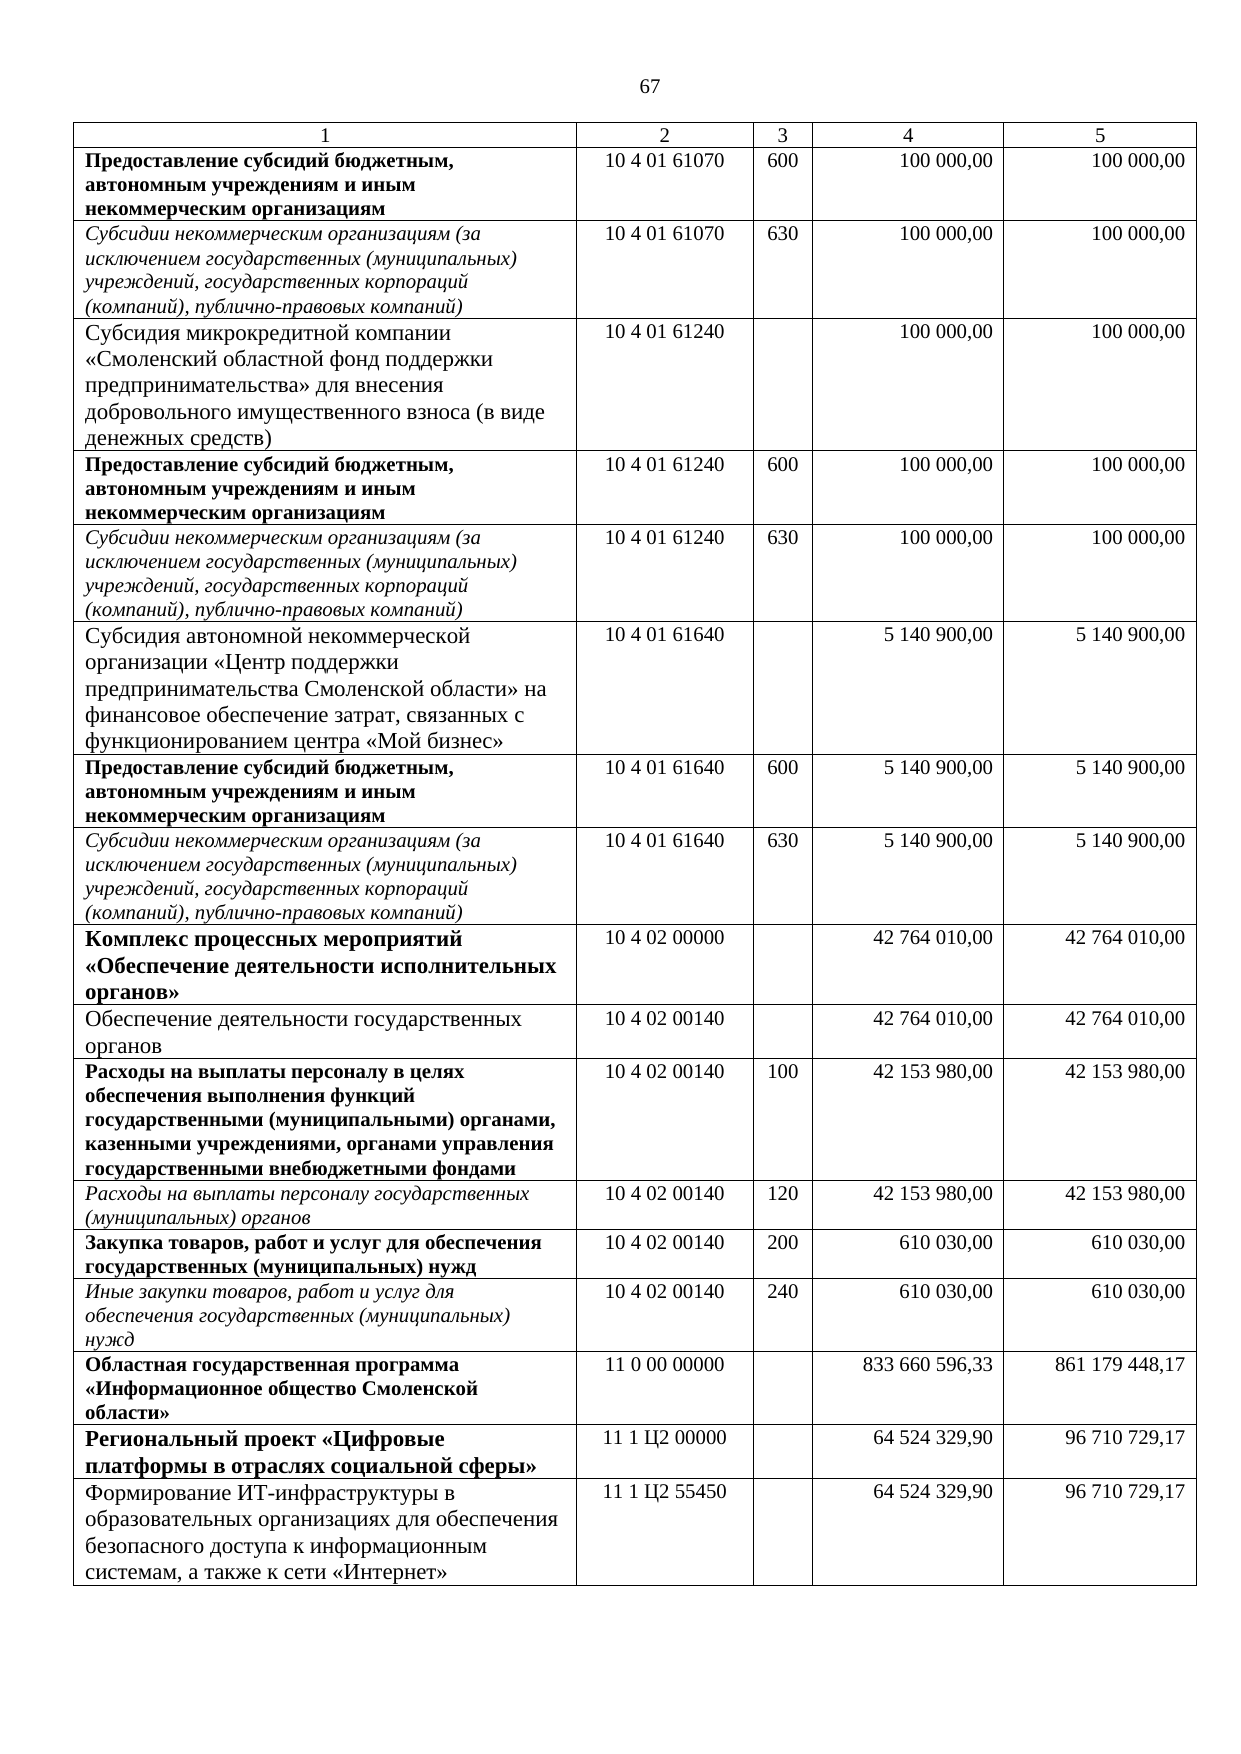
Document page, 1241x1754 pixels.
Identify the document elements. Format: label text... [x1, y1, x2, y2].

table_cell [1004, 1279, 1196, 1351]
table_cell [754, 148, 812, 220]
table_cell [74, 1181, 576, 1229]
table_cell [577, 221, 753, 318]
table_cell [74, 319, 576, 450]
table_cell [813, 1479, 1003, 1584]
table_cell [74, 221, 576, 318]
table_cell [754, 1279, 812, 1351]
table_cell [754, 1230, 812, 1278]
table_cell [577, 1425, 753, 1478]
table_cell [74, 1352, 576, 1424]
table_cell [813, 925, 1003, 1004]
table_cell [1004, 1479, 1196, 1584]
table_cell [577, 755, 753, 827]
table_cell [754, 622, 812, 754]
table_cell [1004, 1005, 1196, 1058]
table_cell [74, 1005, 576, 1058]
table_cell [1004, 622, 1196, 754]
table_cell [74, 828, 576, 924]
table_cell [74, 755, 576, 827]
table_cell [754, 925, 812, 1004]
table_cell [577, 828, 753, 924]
table_header 1 [74, 123, 576, 147]
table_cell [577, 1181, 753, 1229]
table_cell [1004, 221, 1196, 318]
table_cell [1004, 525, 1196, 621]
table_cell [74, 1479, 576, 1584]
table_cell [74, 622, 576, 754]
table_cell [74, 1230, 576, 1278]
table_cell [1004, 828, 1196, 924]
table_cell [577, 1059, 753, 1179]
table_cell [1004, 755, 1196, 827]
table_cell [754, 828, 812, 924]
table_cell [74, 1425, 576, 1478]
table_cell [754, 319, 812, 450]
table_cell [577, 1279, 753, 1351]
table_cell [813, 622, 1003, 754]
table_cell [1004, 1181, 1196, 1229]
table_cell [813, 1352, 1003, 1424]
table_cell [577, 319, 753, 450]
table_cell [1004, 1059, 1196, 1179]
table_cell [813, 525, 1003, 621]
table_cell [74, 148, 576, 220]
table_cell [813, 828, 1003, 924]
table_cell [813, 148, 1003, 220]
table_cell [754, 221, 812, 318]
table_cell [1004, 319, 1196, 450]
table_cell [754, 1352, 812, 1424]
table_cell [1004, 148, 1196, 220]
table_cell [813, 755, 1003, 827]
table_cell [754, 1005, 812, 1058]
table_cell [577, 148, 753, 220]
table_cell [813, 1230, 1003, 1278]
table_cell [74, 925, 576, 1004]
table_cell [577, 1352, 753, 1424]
table_header 3 [754, 123, 812, 147]
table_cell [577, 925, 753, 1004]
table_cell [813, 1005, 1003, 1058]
table_header 4 [813, 123, 1003, 147]
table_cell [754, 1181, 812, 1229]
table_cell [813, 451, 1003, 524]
table_header 5 [1004, 123, 1196, 147]
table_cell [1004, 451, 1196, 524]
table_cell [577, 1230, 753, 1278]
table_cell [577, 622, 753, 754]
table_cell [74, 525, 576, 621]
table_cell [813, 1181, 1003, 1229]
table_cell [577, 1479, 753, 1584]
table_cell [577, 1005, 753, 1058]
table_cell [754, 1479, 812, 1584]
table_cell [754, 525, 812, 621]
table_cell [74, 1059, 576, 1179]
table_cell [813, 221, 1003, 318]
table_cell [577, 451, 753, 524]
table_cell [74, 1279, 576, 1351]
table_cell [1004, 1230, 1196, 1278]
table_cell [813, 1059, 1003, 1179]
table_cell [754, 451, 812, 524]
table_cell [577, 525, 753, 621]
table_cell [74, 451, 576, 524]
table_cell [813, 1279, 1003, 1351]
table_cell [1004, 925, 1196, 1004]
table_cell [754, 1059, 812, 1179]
table_header 2 [577, 123, 753, 147]
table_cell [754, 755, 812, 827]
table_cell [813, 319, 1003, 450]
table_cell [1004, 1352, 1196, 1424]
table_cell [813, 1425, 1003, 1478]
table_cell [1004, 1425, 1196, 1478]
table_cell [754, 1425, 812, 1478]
